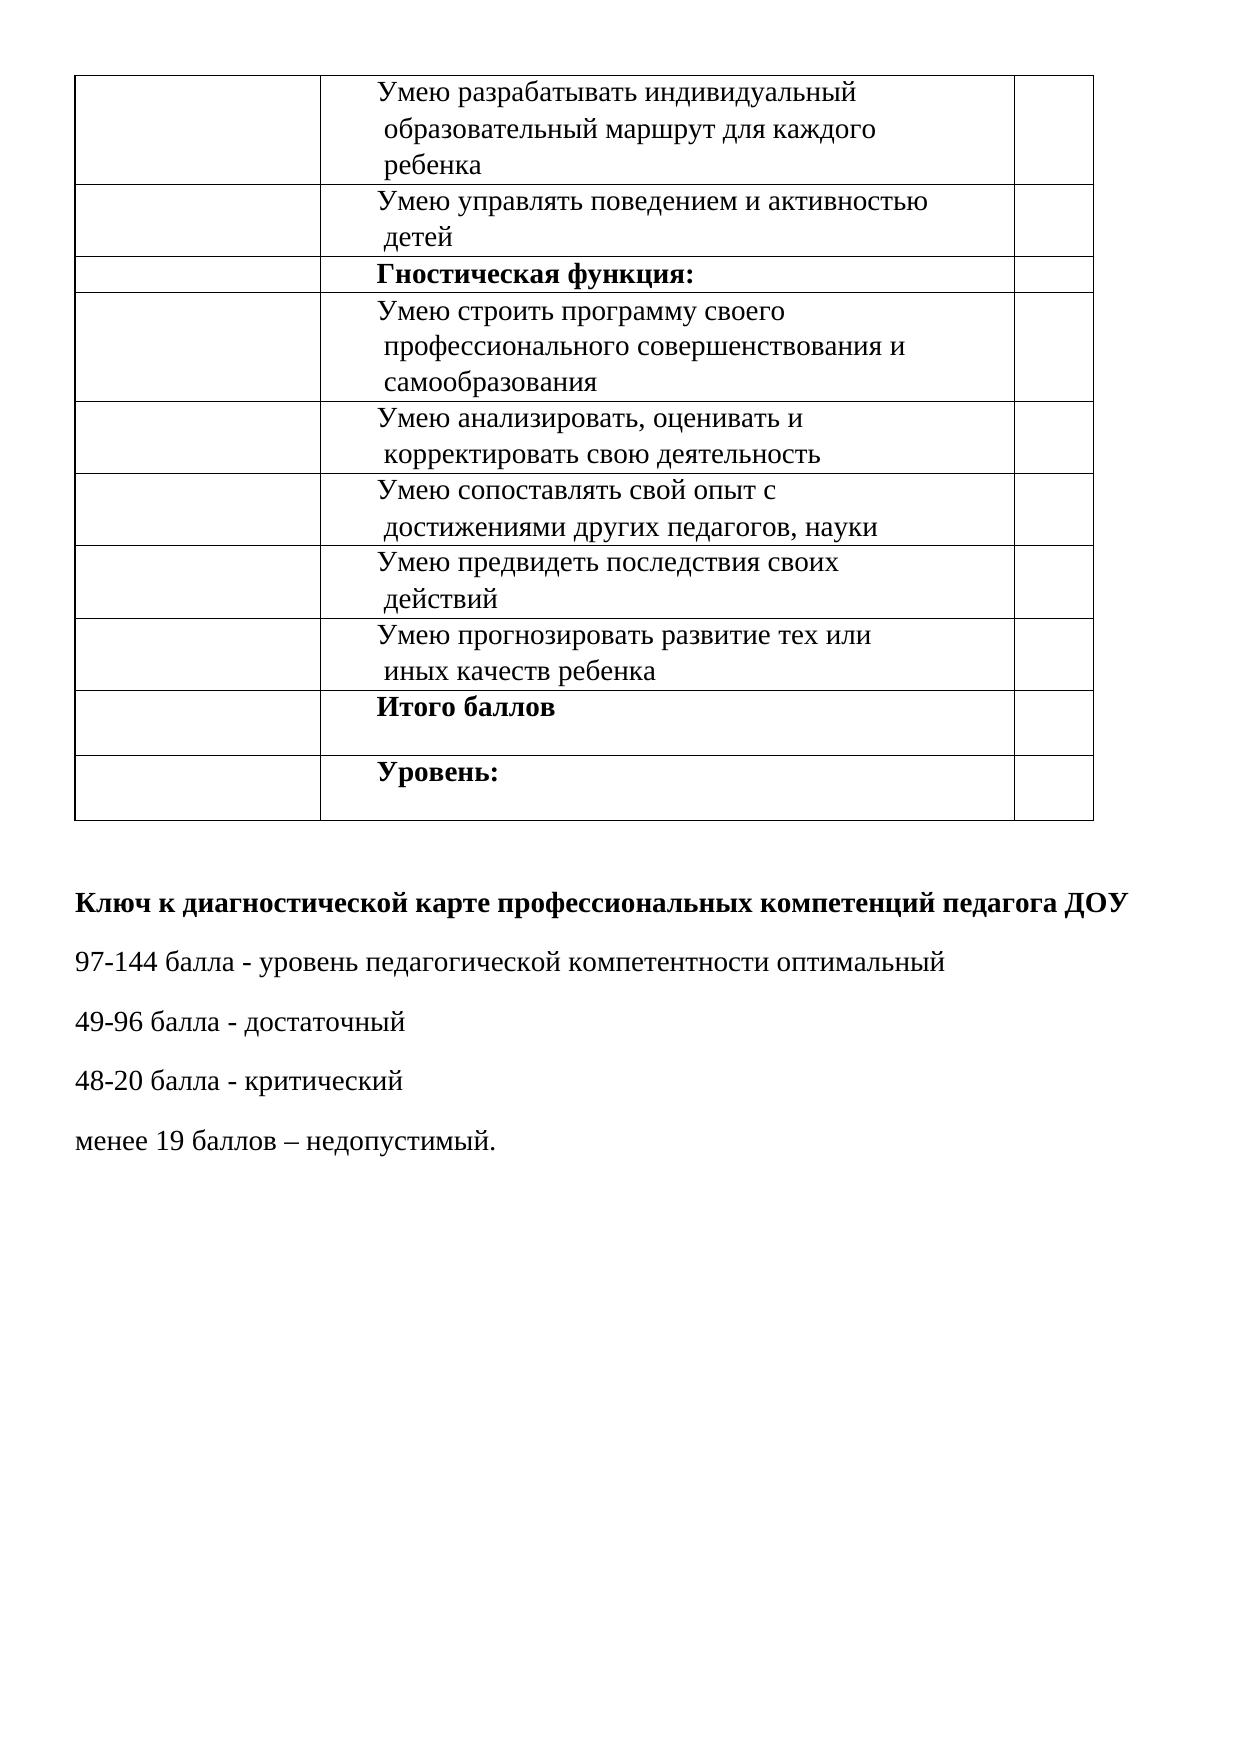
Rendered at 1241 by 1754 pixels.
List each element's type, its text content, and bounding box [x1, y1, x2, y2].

table_cell [1015, 402, 1093, 473]
table_cell [76, 691, 320, 755]
table_cell [76, 546, 320, 618]
table_cell [76, 185, 320, 256]
table_cell [76, 76, 320, 184]
table_cell [76, 402, 320, 473]
text 49-96 балла - достаточный [75, 1004, 1165, 1037]
table_cell Умею строить программу своего профессионального совершенствования и самообразования [321, 293, 1014, 401]
text 97-144 балла - уровень педагогической компетентности оптимальный [75, 944, 1165, 978]
table_cell [76, 257, 320, 292]
table_cell [1015, 756, 1093, 820]
text 48-20 балла - критический [75, 1063, 1165, 1097]
text Ключ к диагностической карте профессиональных компетенций педагога ДОУ [75, 885, 1165, 919]
table_cell [1015, 257, 1093, 292]
table_cell Умею предвидеть последствия своих действий [321, 546, 1014, 618]
table_cell Уровень: [321, 756, 1014, 820]
table_cell Умею прогнозировать развитие тех или иных качеств ребенка [321, 619, 1014, 690]
table_cell Умею анализировать, оценивать и корректировать свою деятельность [321, 402, 1014, 473]
table_cell [1015, 76, 1093, 184]
text менее 19 баллов – недопустимый. [75, 1123, 1165, 1156]
table_cell [1015, 546, 1093, 618]
table_cell [1015, 185, 1093, 256]
table_cell Гностическая функция: [321, 257, 1014, 292]
table_cell [76, 293, 320, 401]
table_cell [76, 756, 320, 820]
table_cell [1015, 619, 1093, 690]
table_cell Умею управлять поведением и активностью детей [321, 185, 1014, 256]
table_cell Умею разрабатывать индивидуальный образовательный маршрут для каждого ребенка [321, 76, 1014, 184]
table_cell [1015, 474, 1093, 545]
table_cell [1015, 293, 1093, 401]
table_cell [76, 619, 320, 690]
table_cell Умею сопоставлять свой опыт с достижениями других педагогов, науки [321, 474, 1014, 545]
table_cell Итого баллов [321, 691, 1014, 755]
table_cell [1015, 691, 1093, 755]
table_cell [76, 474, 320, 545]
